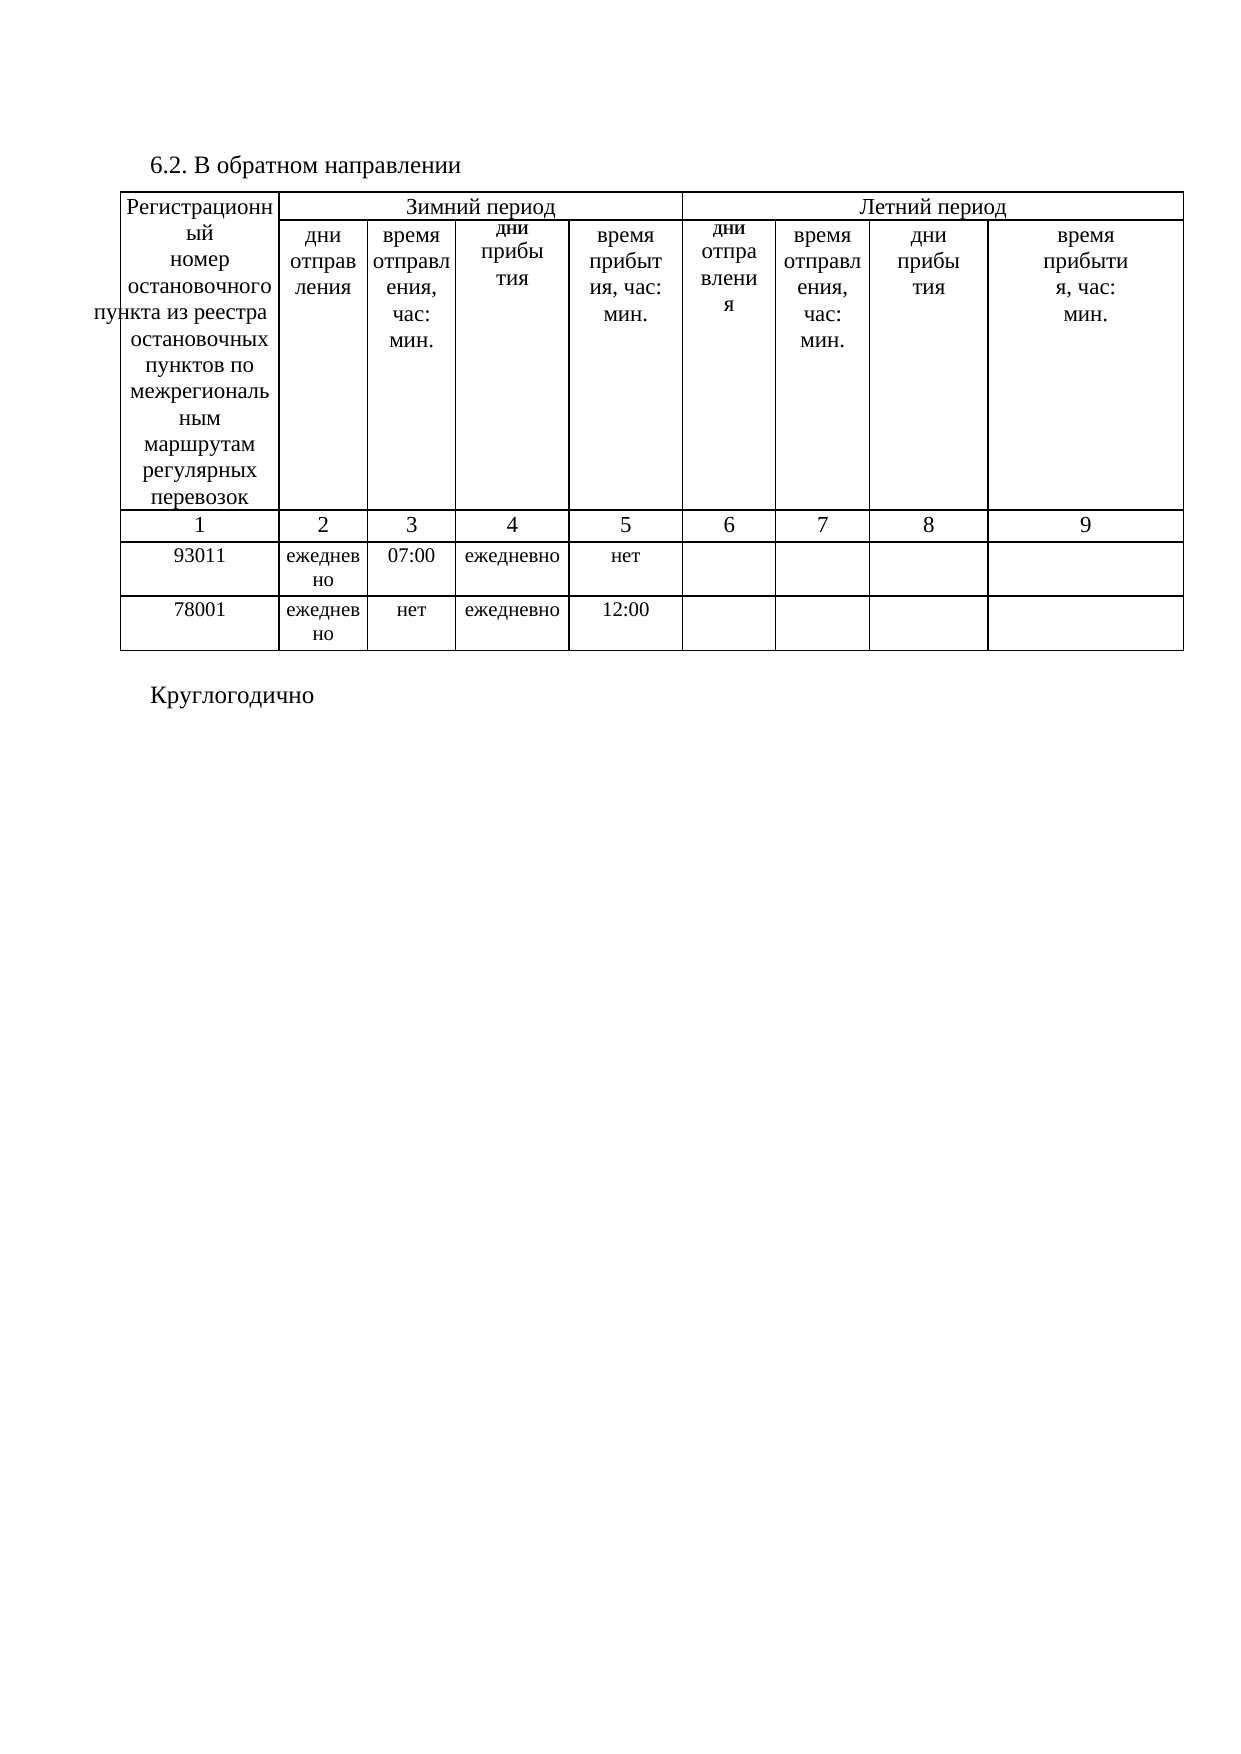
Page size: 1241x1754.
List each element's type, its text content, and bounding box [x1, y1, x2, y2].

table_cell ДНИ прибы тия [456, 221, 568, 509]
table_cell время прибыт ия, час: мин. [570, 221, 682, 509]
table_cell нет [570, 543, 682, 595]
table_cell 9 [989, 511, 1183, 541]
table_cell 8 [870, 511, 987, 541]
table_cell [989, 543, 1183, 595]
table_header Летний период [683, 193, 1183, 219]
table_cell ежедневно [456, 597, 568, 650]
table_cell 6 [683, 511, 775, 541]
table_cell [989, 597, 1183, 650]
table_cell время прибыти я, час: мин. [989, 221, 1183, 509]
table_cell 3 [368, 511, 455, 541]
table_cell 1 [121, 511, 278, 541]
table_cell ежедневно [280, 543, 367, 595]
table_cell [870, 597, 987, 650]
table_cell 4 [456, 511, 568, 541]
table_cell ежедневно [456, 543, 568, 595]
table_cell 78001 [121, 597, 278, 650]
text 6.2. В обратном направлении [150, 150, 1090, 179]
table_cell нет [368, 597, 455, 650]
table_cell [683, 543, 775, 595]
table_cell [776, 597, 869, 650]
table_cell 7 [776, 511, 869, 541]
table_cell 5 [570, 511, 682, 541]
table_cell время отправл ения, час: мин. [368, 221, 455, 509]
table_cell время отправл ения, час: мин. [776, 221, 869, 509]
table_cell дни отправ ления [280, 221, 367, 509]
table_cell 2 [280, 511, 367, 541]
table_cell ДНИ отпра влени я [683, 221, 775, 509]
table_cell [683, 597, 775, 650]
table_cell ежедневно [280, 597, 367, 650]
table_cell [776, 543, 869, 595]
table_cell 07:00 [368, 543, 455, 595]
table_cell 93011 [121, 543, 278, 595]
table_header Зимний период [280, 193, 682, 219]
table_cell [870, 543, 987, 595]
table_cell 12:00 [570, 597, 682, 650]
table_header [121, 193, 278, 509]
text Круглогодично [150, 680, 1090, 709]
table_cell дни прибы тия [870, 221, 987, 509]
